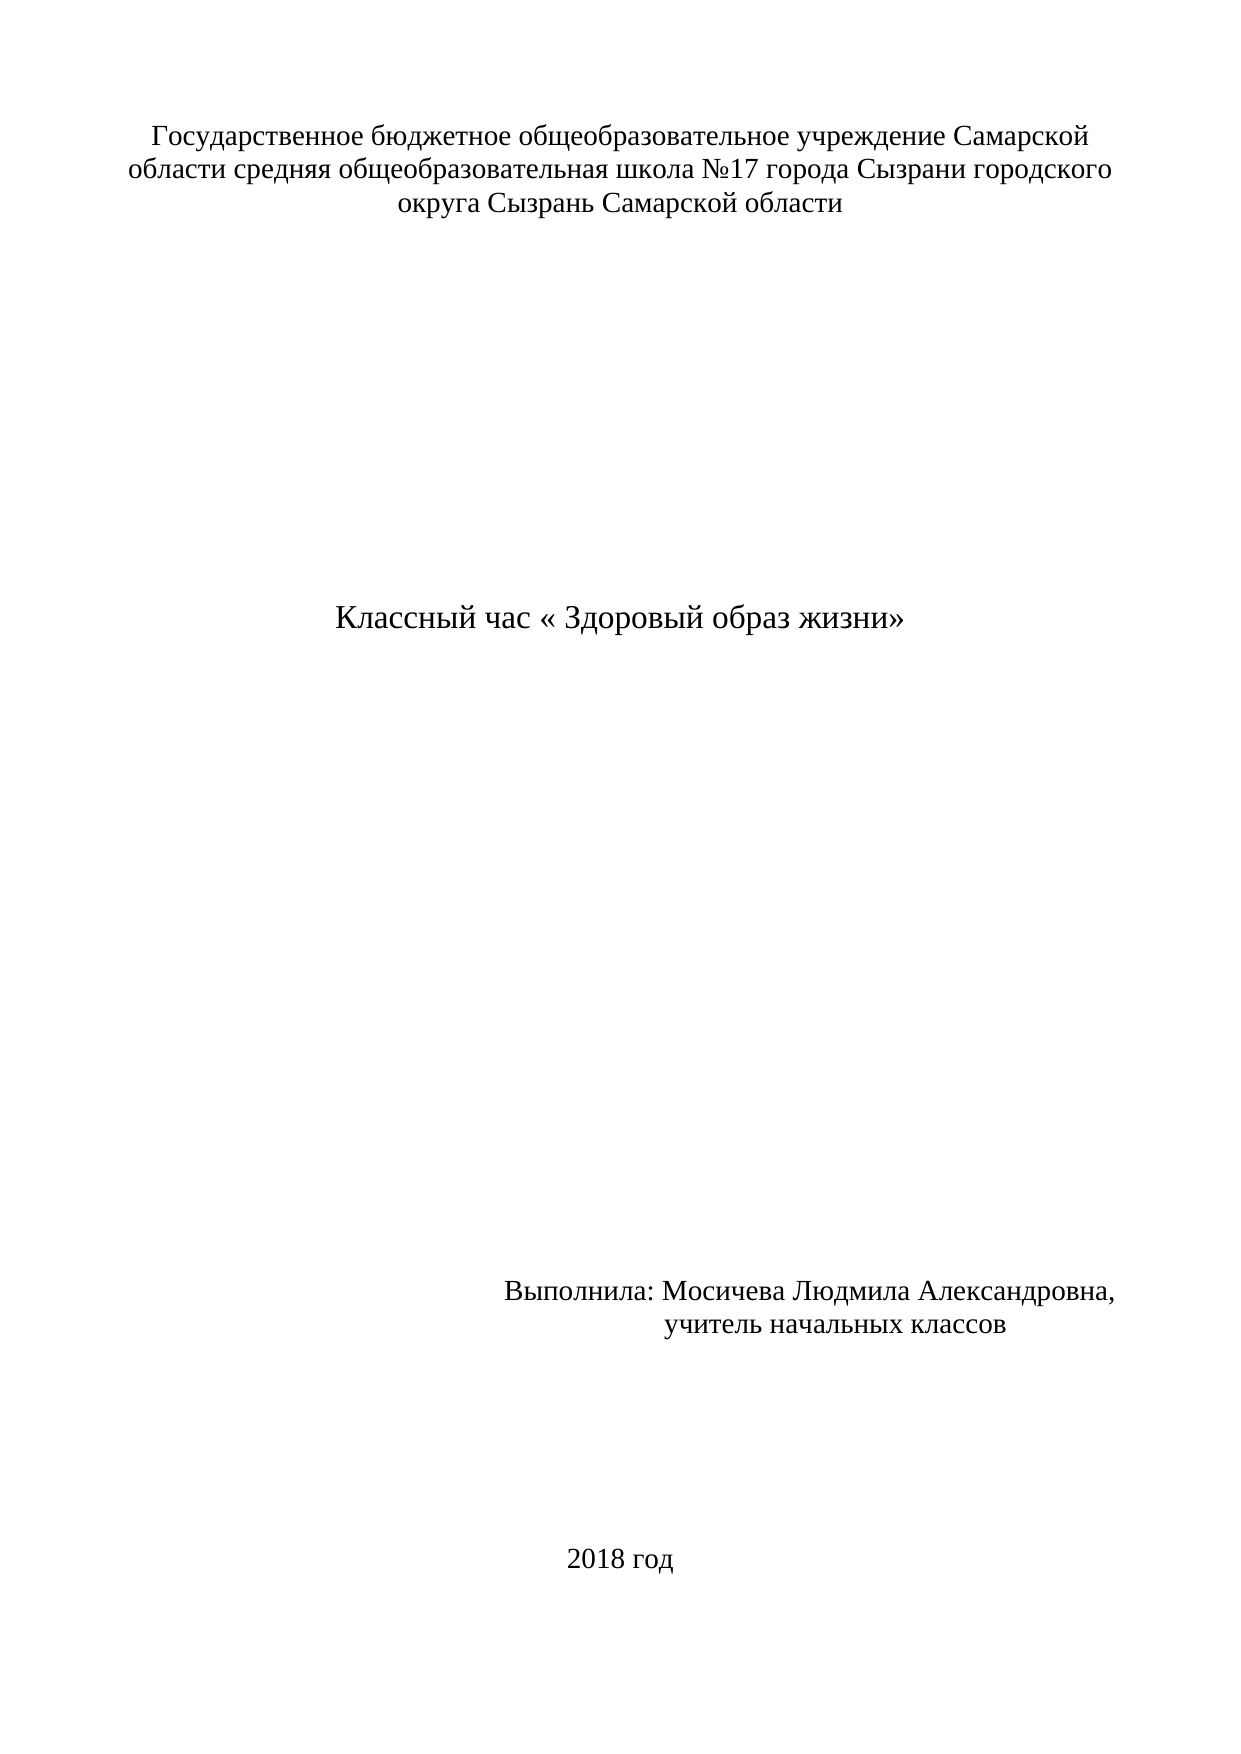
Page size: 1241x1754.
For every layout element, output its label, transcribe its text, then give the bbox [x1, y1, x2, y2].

text учитель начальных классов [118, 1306, 1122, 1340]
text Государственное бюджетное общеобразовательное учреждение Самарской области средняя общеобразовательная школа №17 города Сызрани городского округа Сызрань Самарской области [118, 118, 1122, 219]
text Выполнила: Мосичева Людмила Александровна, [118, 1273, 1122, 1306]
text Классный час « Здоровый образ жизни» [118, 597, 1122, 636]
text 2018 год [118, 1541, 1122, 1575]
